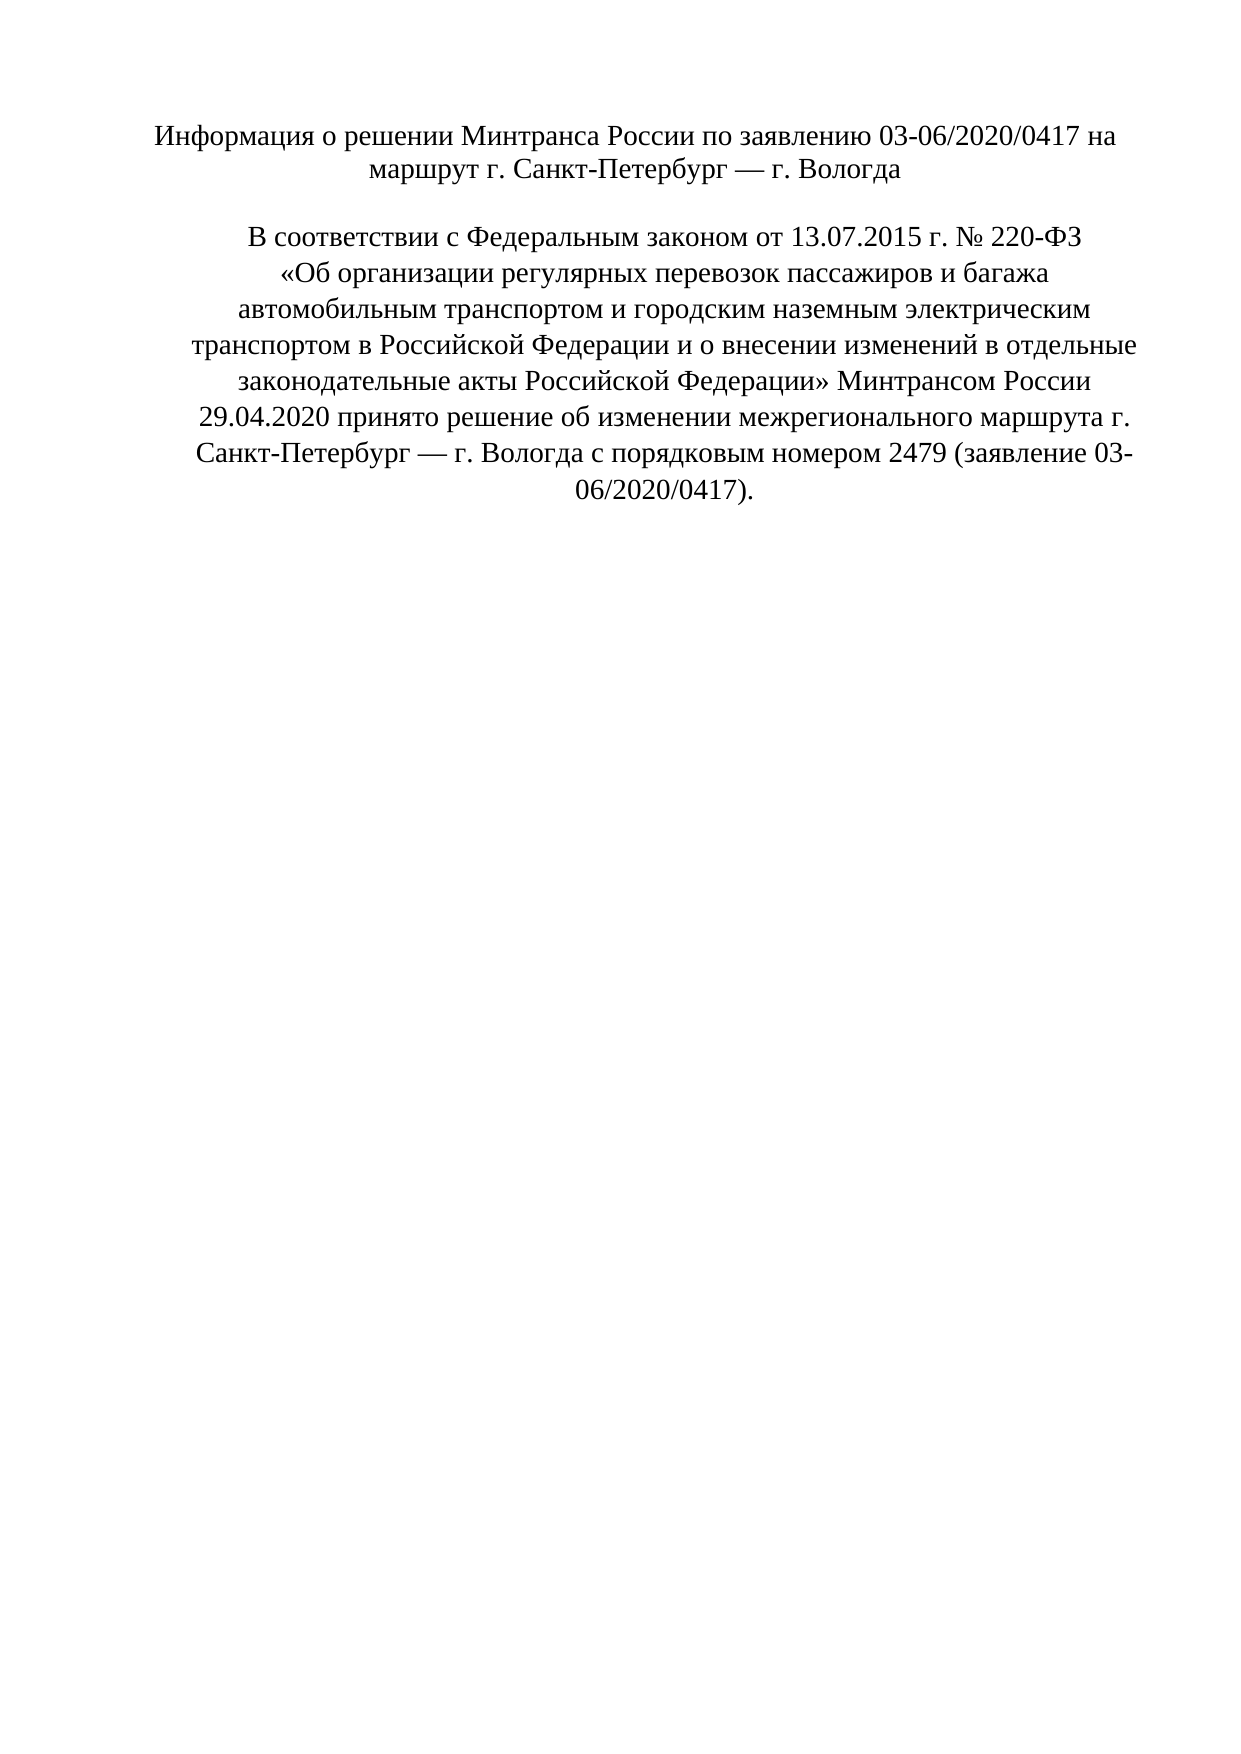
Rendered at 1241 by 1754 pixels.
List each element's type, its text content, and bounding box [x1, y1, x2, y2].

text Информация о решении Минтранса России по заявлению 03-06/2020/0417 на маршрут г. Санкт-Петербург — г. Вологда [118, 118, 1152, 185]
text В соответствии с Федеральным законом от 13.07.2015 г. № 220-ФЗ «Об организации регулярных перевозок пассажиров и багажа автомобильным транспортом и городским наземным электрическим транспортом в Российской Федерации и о внесении изменений в отдельные законодательные акты Российской Федерации» Минтрансом России 29.04.2020 принято решение об изменении межрегионального маршрута г. Санкт-Петербург — г. Вологда с порядковым номером 2479 (заявление 03-06/2020/0417). [177, 219, 1152, 505]
